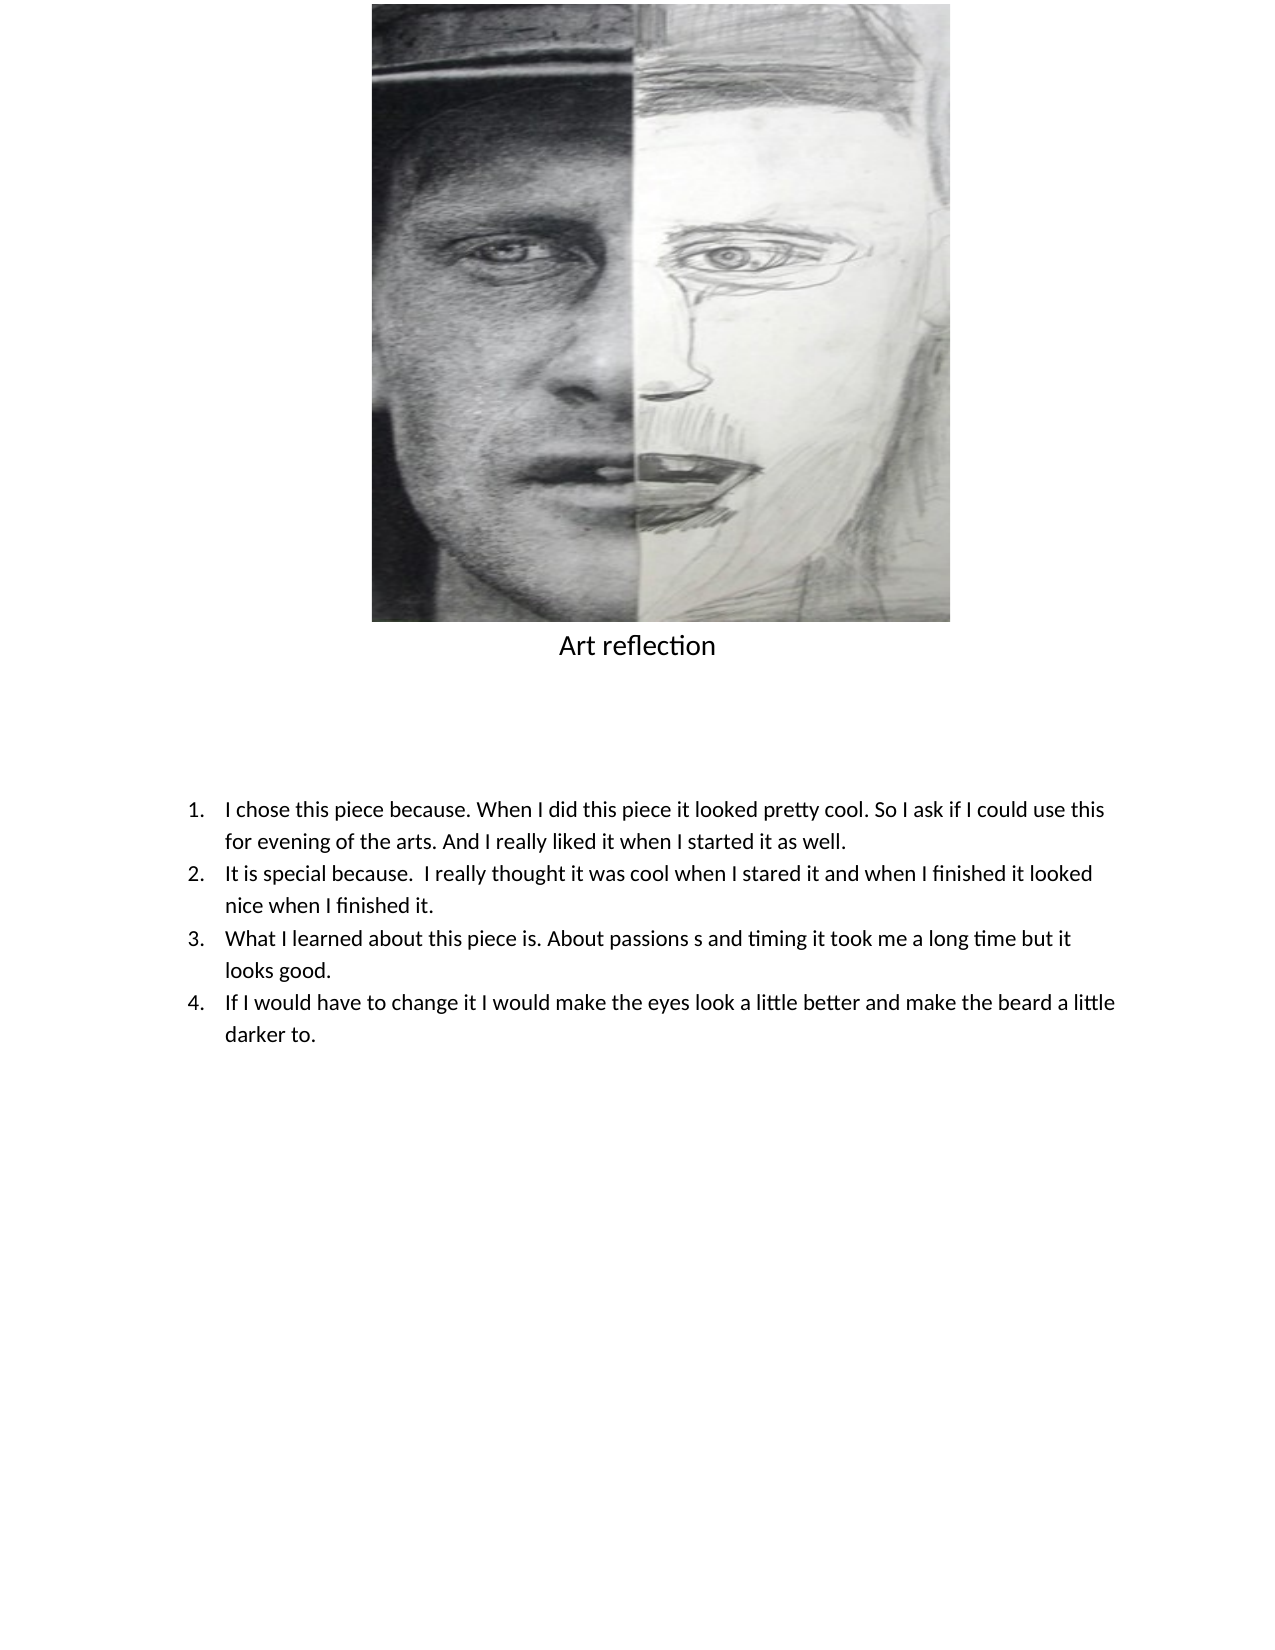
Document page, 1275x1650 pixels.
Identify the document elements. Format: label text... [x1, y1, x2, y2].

list What I learned about this piece is. About passions s and timing it took me a long time but it looks good. [187, 924, 1125, 984]
text Art reflection [150, 627, 1125, 663]
list If I would have to change it I would make the eyes look a little better and make the beard a little darker to. [187, 988, 1125, 1048]
list It is special because. I really thought it was cool when I stared it and when I finished it looked nice when I finished it. [187, 859, 1125, 919]
picture [371, 4, 951, 620]
list I chose this piece because. When I did this piece it looked pretty cool. So I ask if I could use this for evening of the arts. And I really liked it when I started it as well. [187, 795, 1125, 855]
